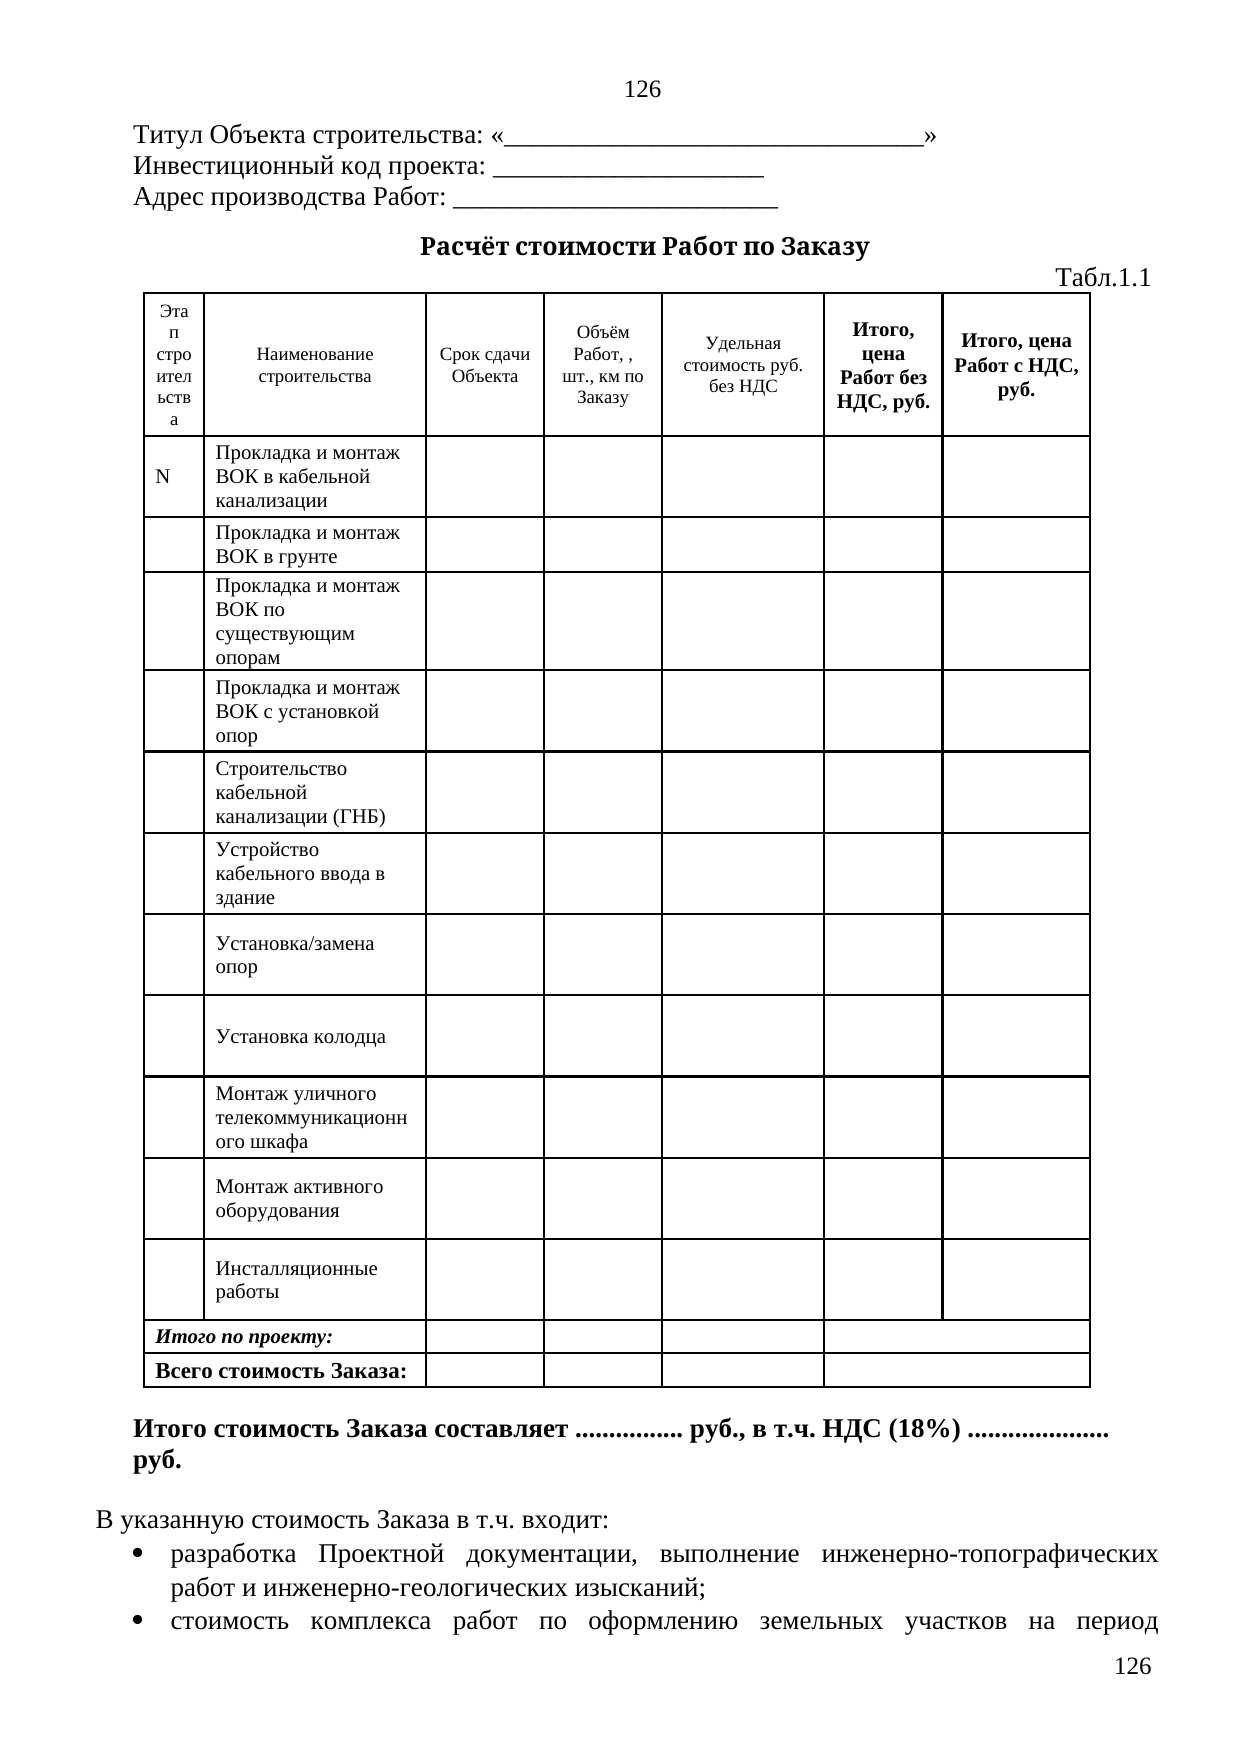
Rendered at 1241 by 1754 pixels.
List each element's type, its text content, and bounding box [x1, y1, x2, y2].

table_cell Прокладка и монтаж ВОК с установкой опор [205, 671, 425, 750]
text Инвестиционный код проекта: ____________________ [133, 149, 1160, 180]
table_cell [663, 1240, 823, 1319]
table_cell [145, 834, 203, 913]
table_cell [145, 1078, 203, 1157]
table_cell [944, 573, 1089, 669]
table_cell Монтаж активного оборудования [205, 1159, 425, 1238]
table_cell Установка колодца [205, 996, 425, 1075]
table_cell [944, 996, 1089, 1075]
text В указанную стоимость Заказа в т.ч. входит: [95, 1503, 1160, 1534]
table_cell [545, 1354, 661, 1386]
table_cell [145, 915, 203, 994]
table_cell [825, 915, 941, 994]
table_cell [145, 1240, 203, 1319]
table_cell [944, 915, 1089, 994]
table_header Итого, цена Работ с НДС, руб. [944, 294, 1089, 435]
table_cell [663, 437, 823, 516]
table_cell [427, 671, 543, 750]
table_cell Прокладка и монтаж ВОК в кабельной канализации [205, 437, 425, 516]
table_cell [145, 1159, 203, 1238]
table_cell [663, 996, 823, 1075]
table_cell [145, 753, 203, 832]
table_cell [545, 671, 661, 750]
table_cell [825, 671, 941, 750]
table_cell [944, 1159, 1089, 1238]
table_cell [427, 1321, 543, 1352]
table_cell [427, 1240, 543, 1319]
table_cell [663, 518, 823, 571]
table_cell [825, 518, 941, 571]
table_cell [944, 437, 1089, 516]
table_header Срок сдачи Объекта [427, 294, 543, 435]
text Табл.1.1 [133, 261, 1152, 292]
list разработка Проектной документации, выполнение инженерно-топографических работ и инженерно-геологических изысканий; [133, 1537, 1160, 1602]
table_cell [944, 753, 1089, 832]
table_cell [944, 1078, 1089, 1157]
text Адрес производства Работ: ________________________ [133, 180, 1160, 212]
table_cell Прокладка и монтаж ВОК по существующим опорам [205, 573, 425, 669]
table_cell [545, 996, 661, 1075]
table_cell [427, 915, 543, 994]
table_cell [825, 753, 941, 832]
table_cell [427, 573, 543, 669]
table_cell [825, 834, 941, 913]
table_cell [825, 573, 941, 669]
table_cell [545, 518, 661, 571]
table_cell [663, 753, 823, 832]
table_cell [145, 996, 203, 1075]
table_header Этап строительства [145, 294, 203, 435]
table_cell [944, 671, 1089, 750]
table_cell [427, 1159, 543, 1238]
table_cell [825, 1354, 1089, 1386]
table_cell N [145, 437, 203, 516]
table_cell [427, 437, 543, 516]
table_cell [825, 1159, 941, 1238]
table_header Наименование строительства [205, 294, 425, 435]
table_cell Прокладка и монтаж ВОК в грунте [205, 518, 425, 571]
table_cell [427, 753, 543, 832]
table_cell [427, 1078, 543, 1157]
table_cell [663, 1078, 823, 1157]
table_cell [663, 915, 823, 994]
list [133, 1604, 1160, 1635]
table_cell [427, 996, 543, 1075]
table_cell [825, 1321, 1089, 1352]
table_cell [145, 518, 203, 571]
table_cell Устройство кабельного ввода в здание [205, 834, 425, 913]
table_cell [825, 437, 941, 516]
table_cell [663, 671, 823, 750]
table_cell [825, 1078, 941, 1157]
table_cell [663, 1321, 823, 1352]
table_cell [145, 671, 203, 750]
table_cell [545, 1159, 661, 1238]
table_cell Строительство кабельной канализации (ГНБ) [205, 753, 425, 832]
table_cell [663, 1354, 823, 1386]
table_cell [944, 1240, 1089, 1319]
table_cell [545, 915, 661, 994]
table_cell [663, 573, 823, 669]
table_header Удельная стоимость руб. без НДС [663, 294, 823, 435]
subtitle Расчёт стоимости Работ по Заказу [133, 232, 1152, 261]
table_cell [427, 1354, 543, 1386]
table_cell [663, 834, 823, 913]
table_header Объём Работ, , шт., км по Заказу [545, 294, 661, 435]
table_cell [427, 518, 543, 571]
table_cell [944, 834, 1089, 913]
table_cell [944, 518, 1089, 571]
table_cell [545, 1321, 661, 1352]
table_cell Установка/замена опор [205, 915, 425, 994]
table_cell [663, 1159, 823, 1238]
table_cell [545, 437, 661, 516]
table_cell [545, 573, 661, 669]
table_cell [825, 996, 941, 1075]
text Титул Объекта строительства: «_______________________________» [133, 118, 1160, 149]
table_cell Итого по проекту: [145, 1321, 425, 1352]
table_cell Инсталляционные работы [205, 1240, 425, 1319]
table_cell [427, 834, 543, 913]
table_cell Монтаж уличного телекоммуникационного шкафа [205, 1078, 425, 1157]
table_cell [545, 834, 661, 913]
table_cell [545, 1240, 661, 1319]
table_cell Всего стоимость Заказа: [145, 1354, 425, 1386]
text Итого стоимость Заказа составляет ................ руб., в т.ч. НДС (18%) ..................... руб. [133, 1412, 1160, 1475]
table_cell [825, 1240, 941, 1319]
table_cell [545, 1078, 661, 1157]
table_cell [145, 573, 203, 669]
table_cell [545, 753, 661, 832]
table_header Итого, цена Работ без НДС, руб. [825, 294, 941, 435]
